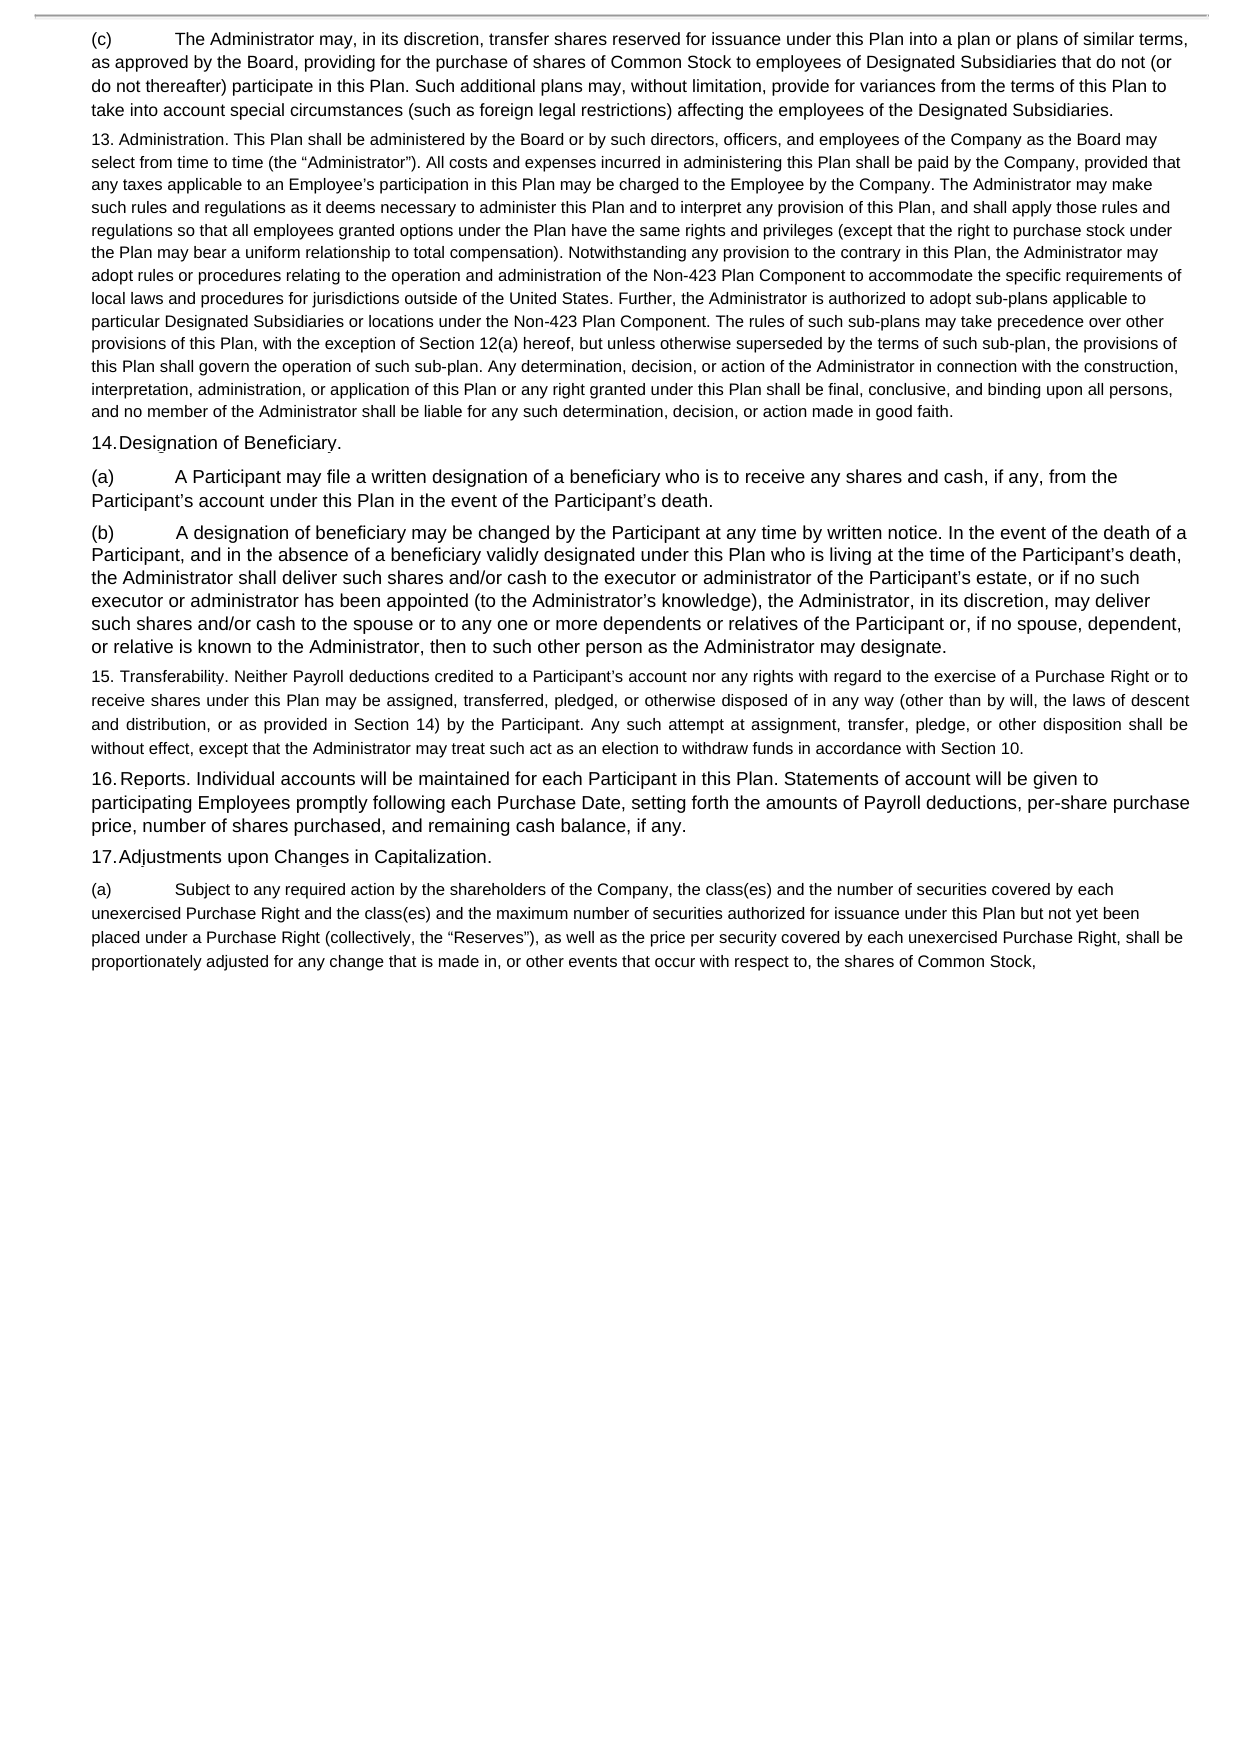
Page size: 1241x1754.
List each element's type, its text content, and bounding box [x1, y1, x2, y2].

list Adjustments upon Changes in Capitalization. [91, 846, 1190, 868]
list Designation of Beneficiary. [91, 432, 1190, 453]
list Transferability. Neither Payroll deductions credited to a Participant’s account nor any rights with regard to the exercise of a Purchase Right or to receive shares under this Plan may be assigned, transferred, pledged, or otherwise disposed of in any way (other than by will, the laws of descent and distribution, or as provided in Section 14) by the Participant. Any such attempt at assignment, transfer, pledge, or other disposition shall be without effect, except that the Administrator may treat such act as an election to withdraw funds in accordance with Section 10. [91, 667, 1190, 758]
picture [32, 14, 1209, 21]
list A Participant may file a written designation of a beneficiary who is to receive any shares and cash, if any, from the Participant’s account under this Plan in the event of the Participant’s death. [91, 465, 1190, 512]
list Administration. This Plan shall be administered by the Board or by such directors, officers, and employees of the Company as the Board may select from time to time (the “Administrator”). All costs and expenses incurred in administering this Plan shall be paid by the Company, provided that any taxes applicable to an Employee’s participation in this Plan may be charged to the Employee by the Company. The Administrator may make such rules and regulations as it deems necessary to administer this Plan and to interpret any provision of this Plan, and shall apply those rules and regulations so that all employees granted options under the Plan have the same rights and privileges (except that the right to purchase stock under the Plan may bear a uniform relationship to total compensation). Notwithstanding any provision to the contrary in this Plan, the Administrator may adopt rules or procedures relating to the operation and administration of the Non-423 Plan Component to accommodate the specific requirements of local laws and procedures for jurisdictions outside of the United States. Further, the Administrator is authorized to adopt sub-plans applicable to particular Designated Subsidiaries or locations under the Non-423 Plan Component. The rules of such sub-plans may take precedence over other provisions of this Plan, with the exception of Section 12(a) hereof, but unless otherwise superseded by the terms of such sub-plan, the provisions of this Plan shall govern the operation of such sub-plan. Any determination, decision, or action of the Administrator in connection with the construction, interpretation, administration, or application of this Plan or any right granted under this Plan shall be final, conclusive, and binding upon all persons, and no member of the Administrator shall be liable for any such determination, decision, or action made in good faith. [91, 130, 1190, 421]
list The Administrator may, in its discretion, transfer shares reserved for issuance under this Plan into a plan or plans of similar terms, as approved by the Board, providing for the purchase of shares of Common Stock to employees of Designated Subsidiaries that do not (or do not thereafter) participate in this Plan. Such additional plans may, without limitation, provide for variances from the terms of this Plan to take into account special circumstances (such as foreign legal restrictions) affecting the employees of the Designated Subsidiaries. [91, 28, 1190, 120]
list Reports. Individual accounts will be maintained for each Participant in this Plan. Statements of account will be given to participating Employees promptly following each Purchase Date, setting forth the amounts of Payroll deductions, per-share purchase price, number of shares purchased, and remaining cash balance, if any. [91, 768, 1190, 836]
list Subject to any required action by the shareholders of the Company, the class(es) and the number of securities covered by each unexercised Purchase Right and the class(es) and the maximum number of securities authorized for issuance under this Plan but not yet been placed under a Purchase Right (collectively, the “Reserves”), as well as the price per security covered by each unexercised Purchase Right, shall be proportionately adjusted for any change that is made in, or other events that occur with respect to, the shares of Common Stock, [91, 880, 1190, 971]
list A designation of beneficiary may be changed by the Participant at any time by written notice. In the event of the death of a Participant, and in the absence of a beneficiary validly designated under this Plan who is living at the time of the Participant’s death, the Administrator shall deliver such shares and/or cash to the executor or administrator of the Participant’s estate, or if no such executor or administrator has been appointed (to the Administrator’s knowledge), the Administrator, in its discretion, may deliver such shares and/or cash to the spouse or to any one or more dependents or relatives of the Participant or, if no spouse, dependent, or relative is known to the Administrator, then to such other person as the Administrator may designate. [91, 521, 1190, 657]
